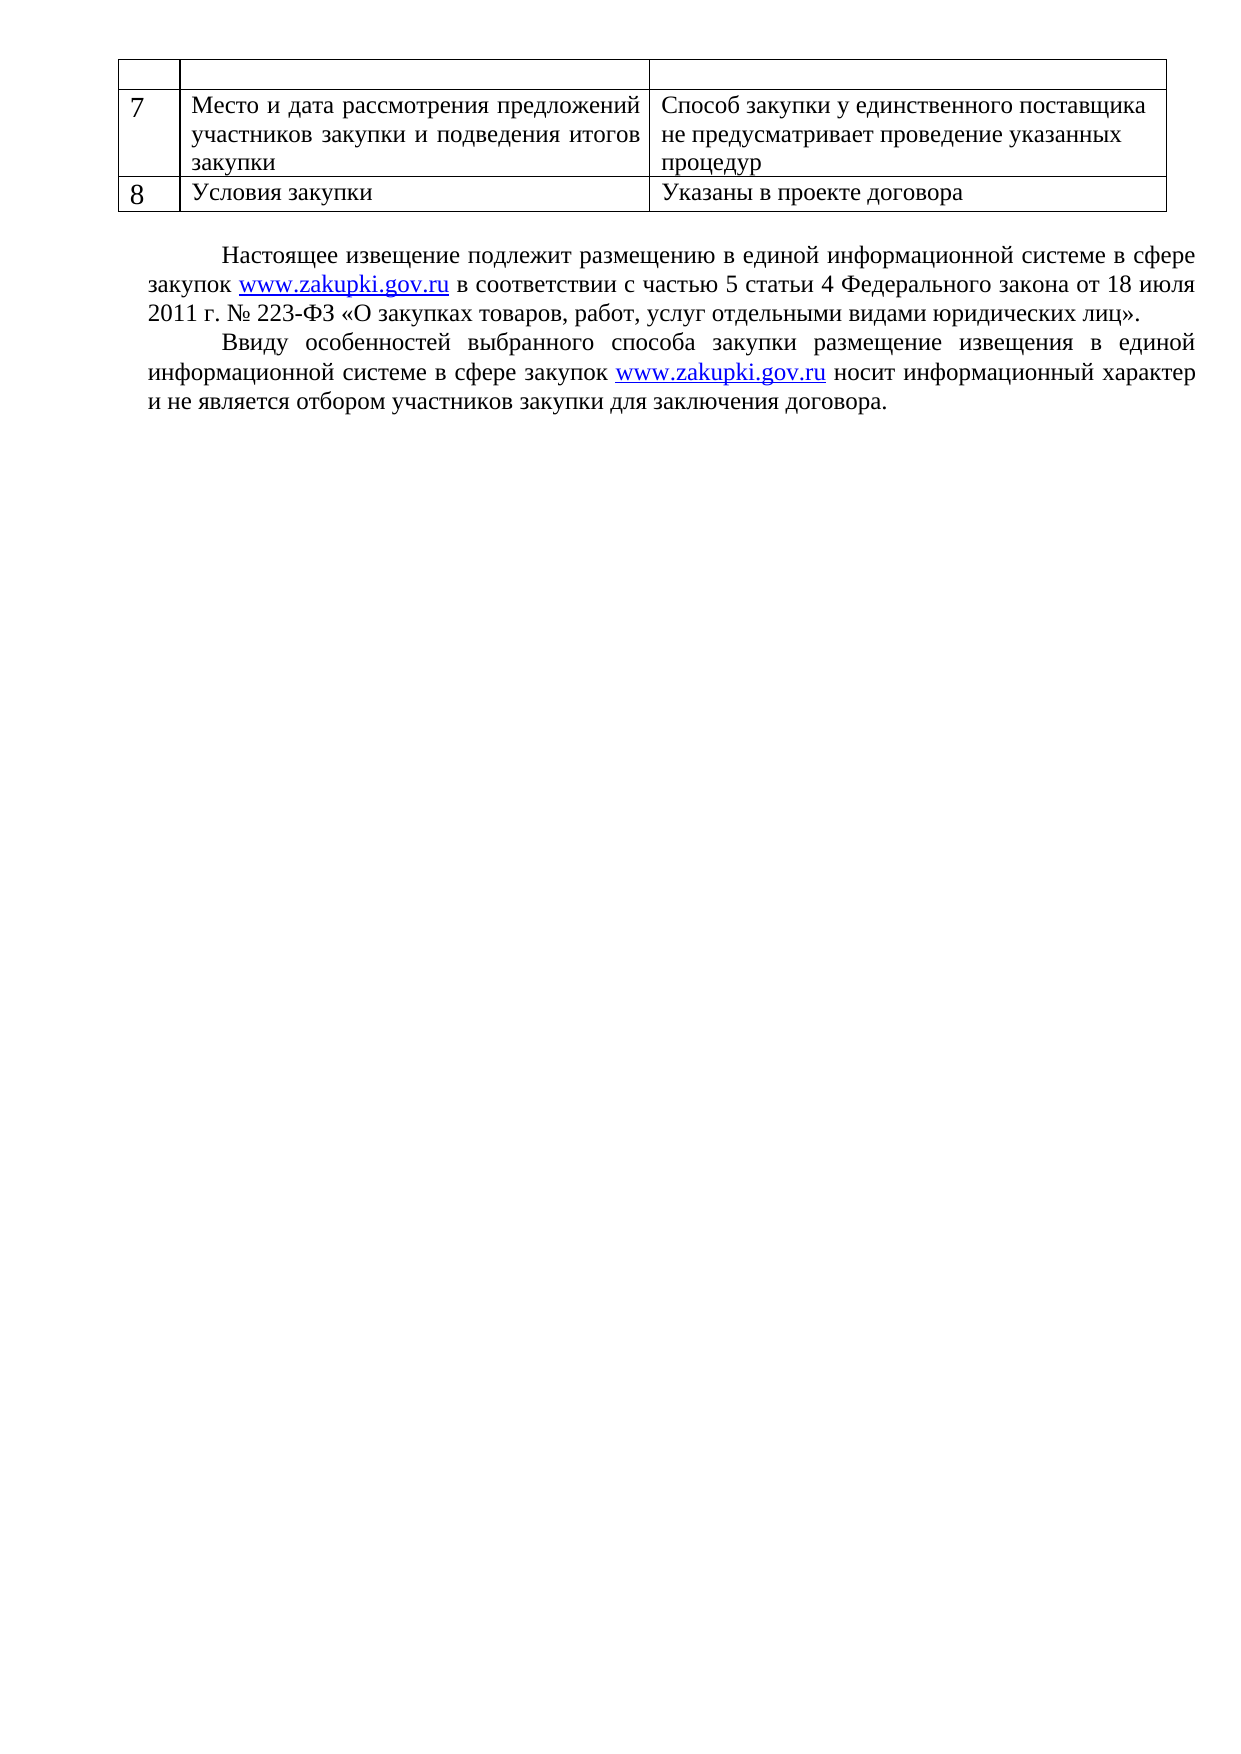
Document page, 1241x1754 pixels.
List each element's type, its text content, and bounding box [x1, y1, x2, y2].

table_cell 8 [119, 177, 179, 211]
table_cell Указаны в проекте договора [650, 177, 1166, 211]
text Настоящее извещение подлежит размещению в единой информационной системе в сфере закупок www.zakupki.gov.ru в соответствии с частью 5 статьи 4 Федерального закона от 18 июля 2011 г. № 223-ФЗ «О закупках товаров, работ, услуг отдельными видами юридических лиц». [148, 241, 1196, 327]
text Ввиду особенностей выбранного способа закупки размещение извещения в единой информационной системе в сфере закупок www.zakupki.gov.ru носит информационный характер и не является отбором участников закупки для заключения договора. [148, 327, 1196, 415]
table_cell 7 [119, 90, 179, 176]
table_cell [650, 60, 1166, 89]
table_cell Способ закупки у единственного поставщика не предусматривает проведение указанных процедур [650, 90, 1166, 176]
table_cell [181, 60, 649, 89]
table_cell Место и дата рассмотрения предложений участников закупки и подведения итогов закупки [181, 90, 649, 176]
table_cell Условия закупки [181, 177, 649, 211]
table_cell 6 [119, 60, 179, 89]
